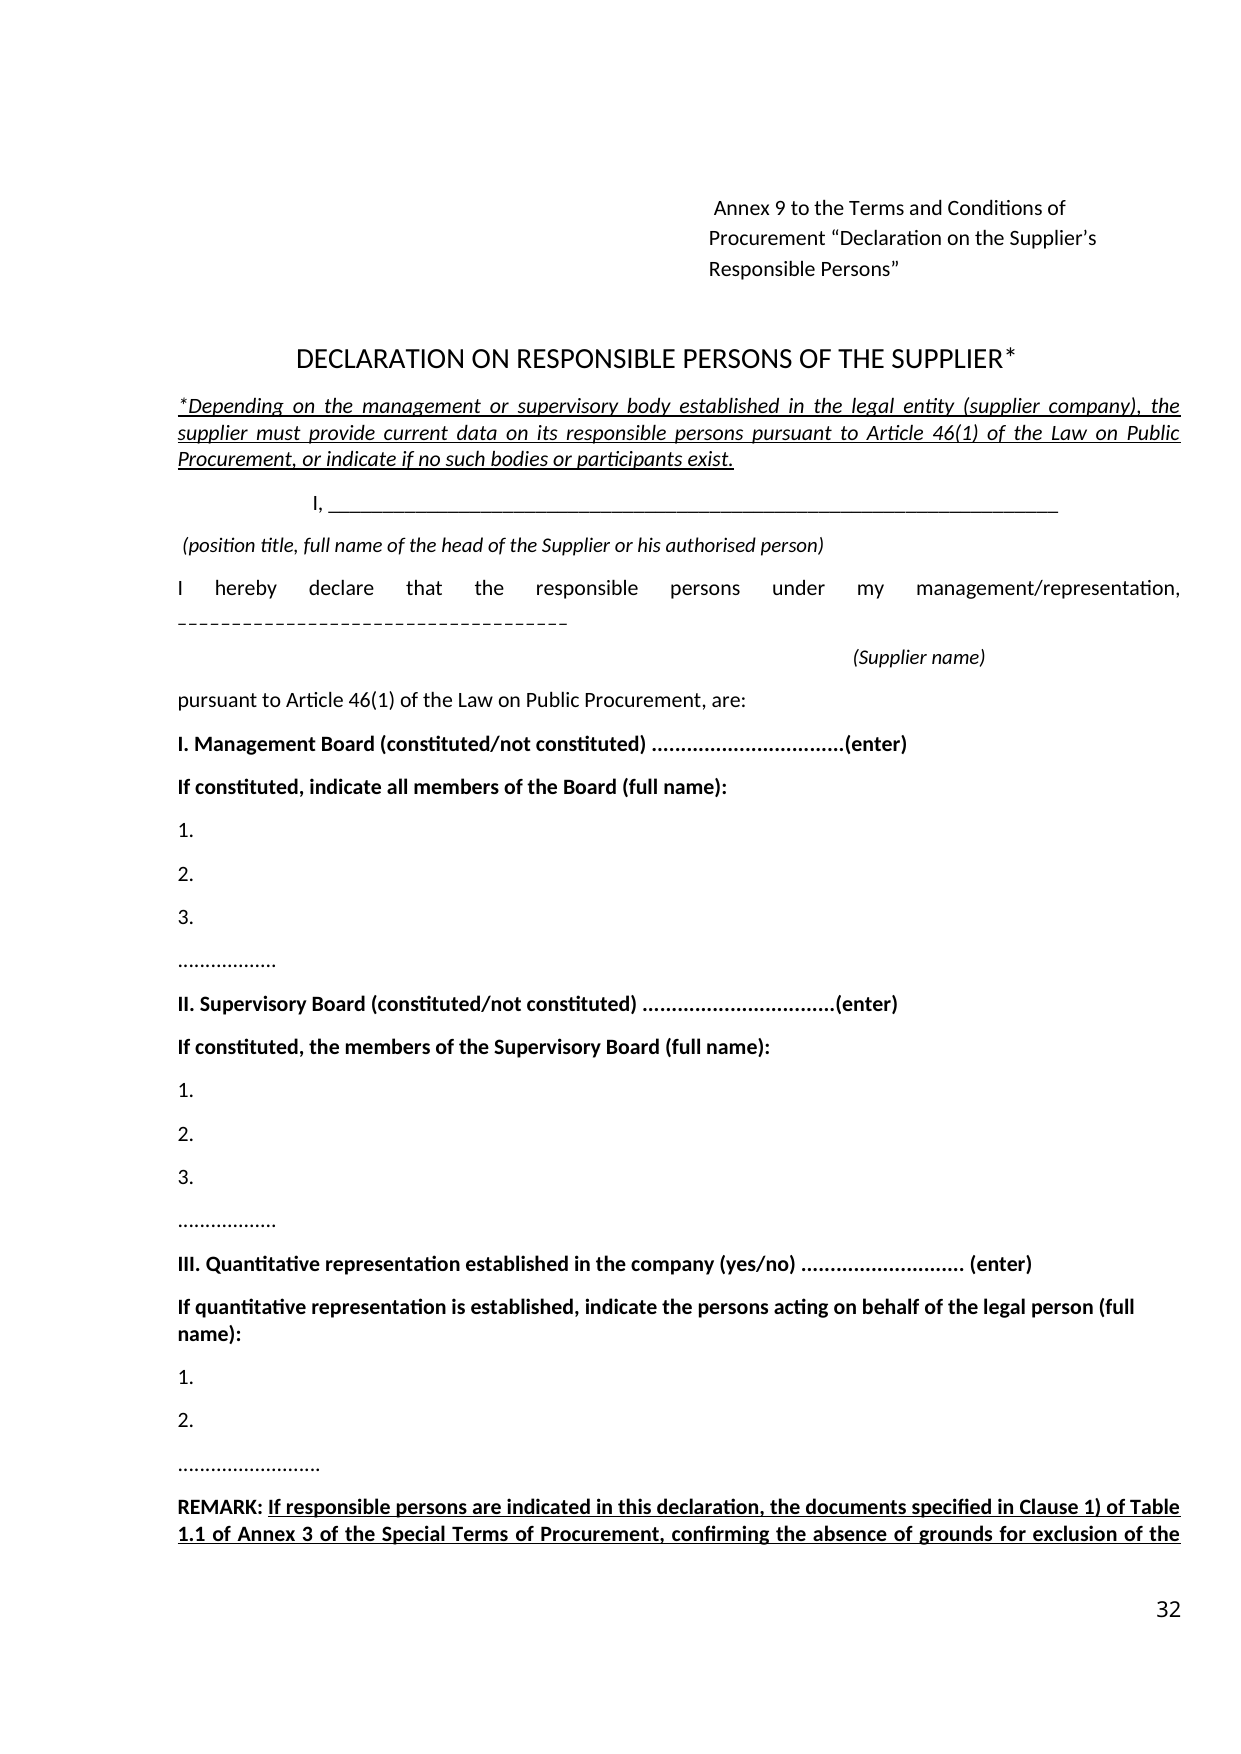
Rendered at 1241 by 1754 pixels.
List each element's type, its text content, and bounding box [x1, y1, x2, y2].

text .......................... [177, 1450, 1181, 1476]
text I hereby declare that the responsible persons under my management/representation, ____________________________________ [177, 574, 1181, 628]
text 3. [177, 903, 1181, 930]
text 1. [177, 1363, 1181, 1390]
text If constituted, indicate all members of the Board (full name): [177, 773, 1181, 800]
text I, ___________________________________________________________________ [177, 489, 1181, 516]
text (Supplier name) [717, 644, 1181, 670]
text *Depending on the management or supervisory body established in the legal entity (supplier company), the supplier must provide current data on its responsible persons pursuant to Article 46(1) of the Law on Public Procurement, or indicate if no such bodies or participants exist. [177, 443, 1181, 472]
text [177, 1493, 1181, 1543]
text 1. [177, 816, 1181, 843]
text .................. [177, 1206, 1181, 1233]
text 3. [177, 1163, 1181, 1190]
text 2. [177, 1406, 1181, 1433]
text If quantitative representation is established, indicate the persons acting on behalf of the legal person (full name): [177, 1293, 1181, 1346]
text 2. [177, 860, 1181, 886]
text If constituted, the members of the Supervisory Board (full name): [177, 1033, 1181, 1060]
subtitle Annex 9 to the Terms and Conditions of Procurement “Declaration on the Supplier’s Responsible Persons” [709, 194, 1181, 282]
text pursuant to Article 46(1) of the Law on Public Procurement, are: [177, 686, 1181, 713]
text DECLARATION ON RESPONSIBLE PERSONS OF THE SUPPLIER* [133, 340, 1181, 376]
text *Depending on the management or supervisory body established in the legal entity (supplier company), the supplier must provide current data on its responsible persons pursuant to Article 46(1) of the Law on Public Procurement, or indicate if no such bodies or participants exist. [177, 392, 1181, 415]
text I. Management Board (constituted/not constituted) .................................(enter) [177, 730, 1181, 756]
text 1. [177, 1076, 1181, 1103]
text 2. [177, 1120, 1181, 1146]
text .................. [177, 946, 1181, 973]
text *Depending on the management or supervisory body established in the legal entity (supplier company), the supplier must provide current data on its responsible persons pursuant to Article 46(1) of the Law on Public Procurement, or indicate if no such bodies or participants exist. [177, 416, 1181, 442]
text III. Quantitative representation established in the company (yes/no) ............................ (enter) [177, 1250, 1181, 1276]
text II. Supervisory Board (constituted/not constituted) .................................(enter) [177, 990, 1181, 1016]
text (position title, full name of the head of the Supplier or his authorised person) [177, 532, 1181, 558]
